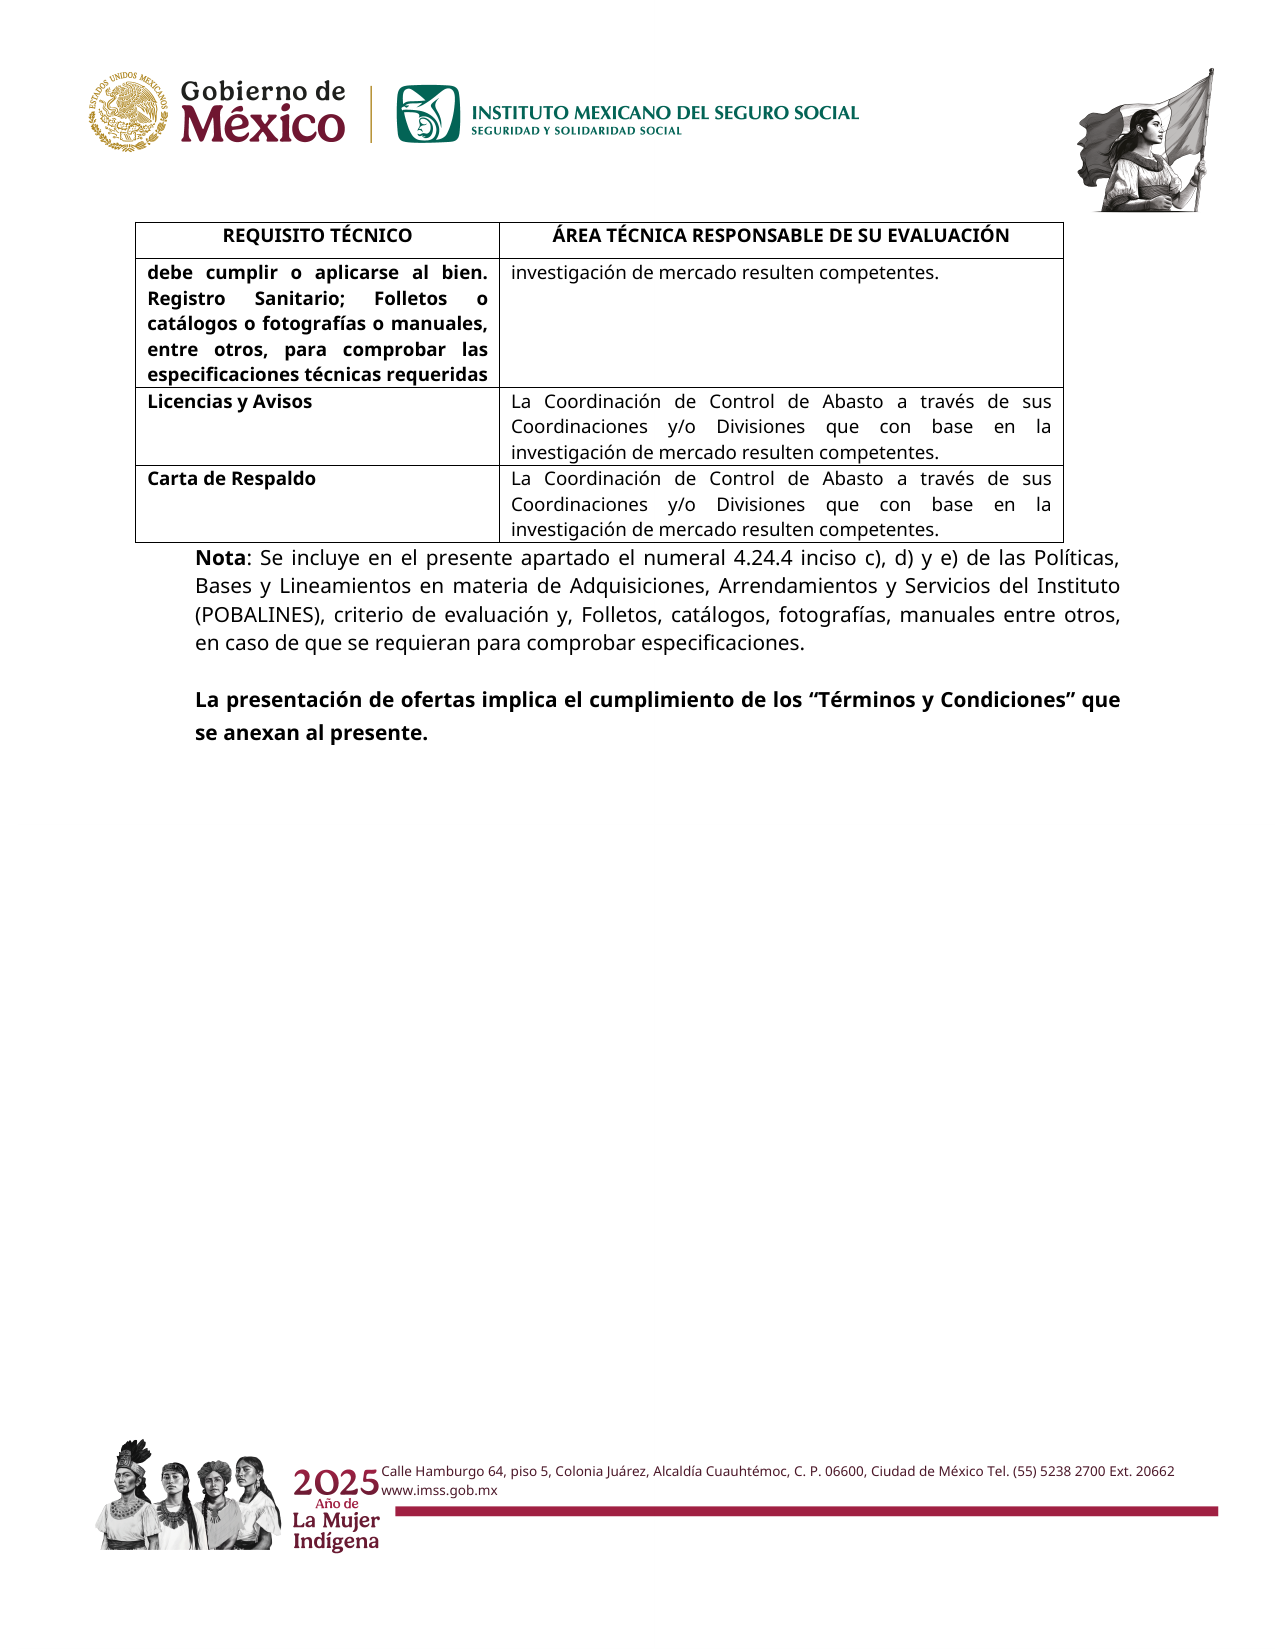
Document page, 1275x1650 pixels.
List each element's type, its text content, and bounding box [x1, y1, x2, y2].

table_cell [136, 259, 499, 387]
picture [18, 0, 1275, 1649]
table_header REQUISITO TÉCNICO [136, 223, 499, 258]
table_cell Carta de Respaldo [136, 466, 499, 542]
table_header ÁREA TÉCNICA RESPONSABLE DE SU EVALUACIÓN [500, 223, 1063, 258]
text Nota: Se incluye en el presente apartado el numeral 4.24.4 inciso c), d) y e) de las Políticas, Bases y Lineamientos en materia de Adquisiciones, Arrendamientos y Servicios del Instituto (POBALINES), criterio de evaluación y, Folletos, catálogos, fotografías, manuales entre otros, en caso de que se requieran para comprobar especificaciones. [195, 543, 1122, 657]
table_cell La Coordinación de Control de Abasto a través de sus Coordinaciones y/o Divisiones que con base en la investigación de mercado resulten competentes. [500, 466, 1063, 542]
table_cell La Coordinación de Control de Abasto a través de sus Coordinaciones y/o Divisiones que con base en la investigación de mercado resulten competentes. [500, 388, 1063, 464]
text La presentación de ofertas implica el cumplimiento de los “Términos y Condiciones” que se anexan al presente. [195, 685, 1122, 746]
table_cell Licencias y Avisos [136, 388, 499, 464]
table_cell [500, 259, 1063, 387]
